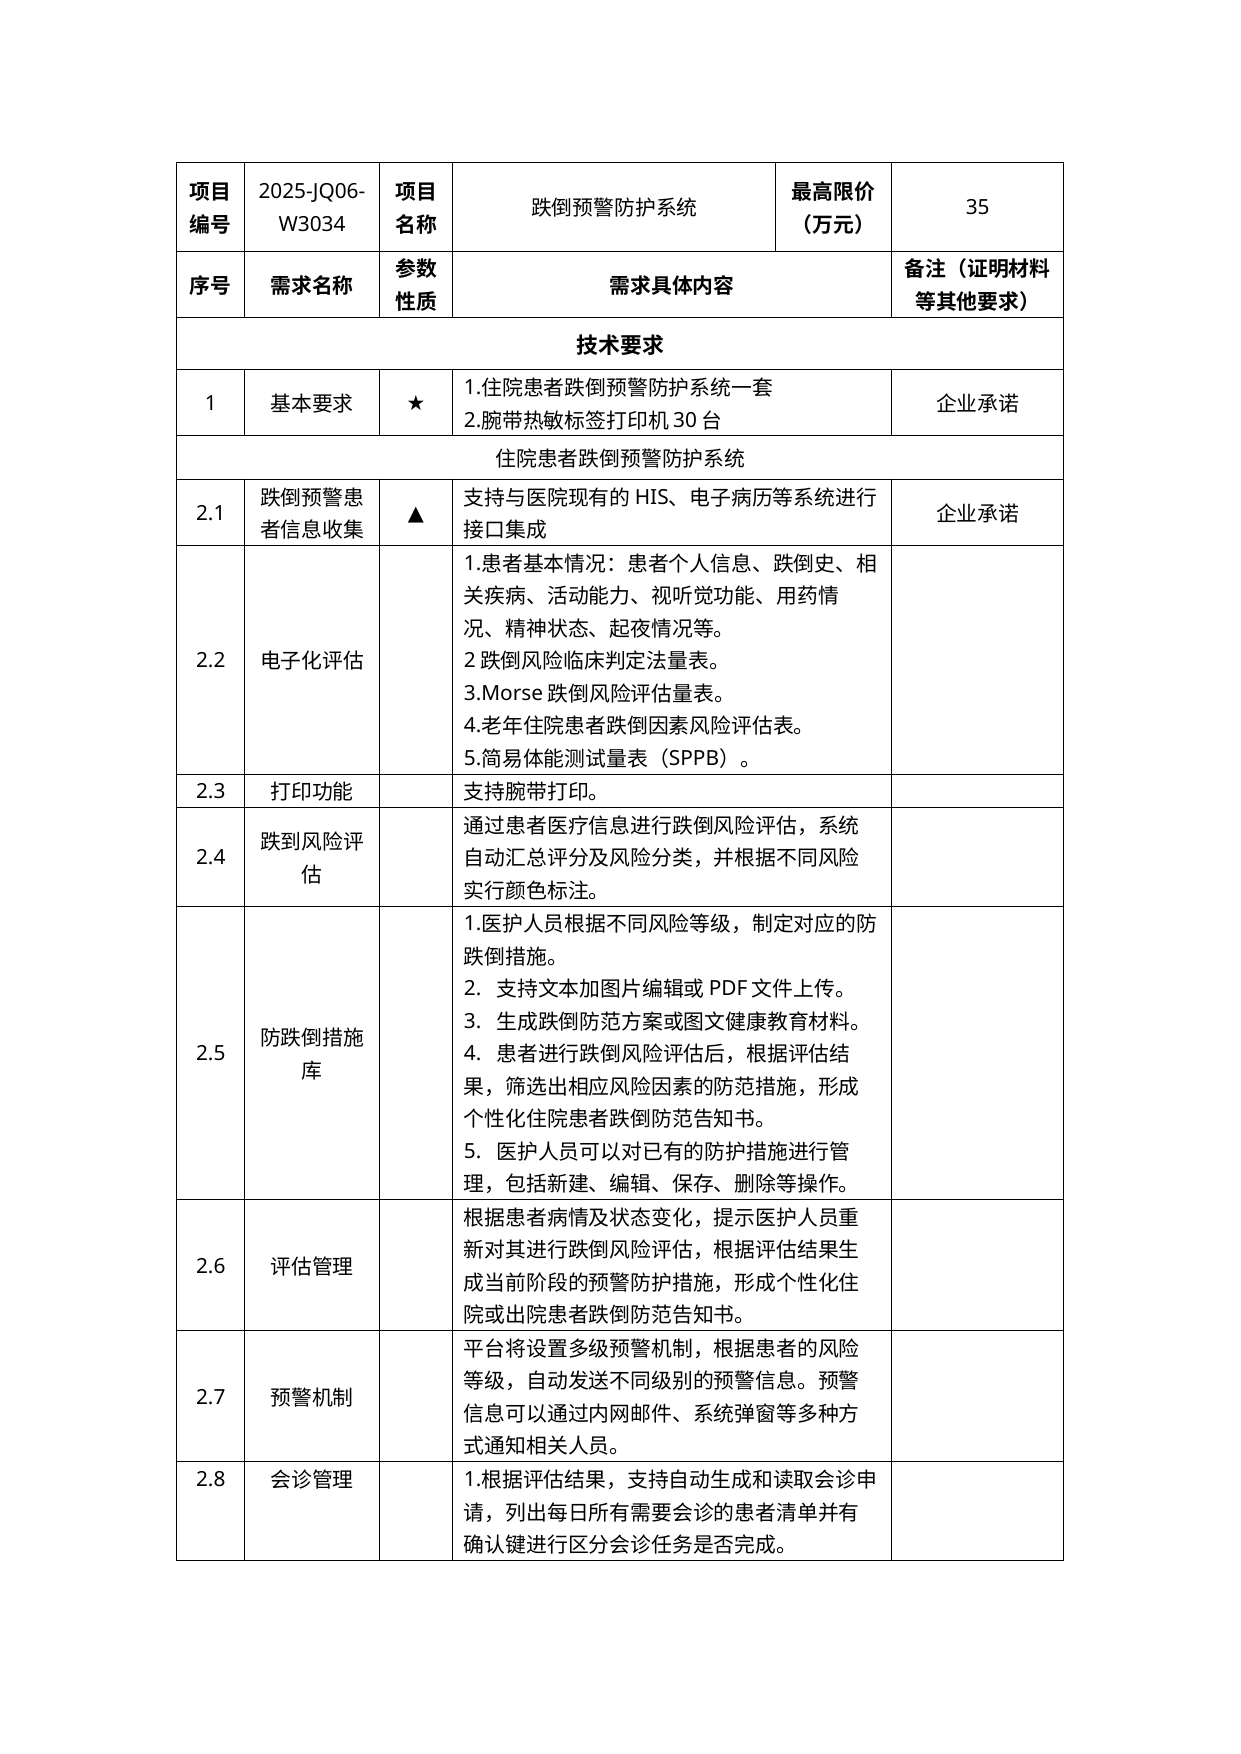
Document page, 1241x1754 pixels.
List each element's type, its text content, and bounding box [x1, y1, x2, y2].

table_cell 2.7 [177, 1331, 244, 1461]
table_cell 1.患者基本情况：患者个人信息、跌倒史、相关疾病、活动能力、视听觉功能、用药情况、精神状态、起夜情况等。 2跌倒风险临床判定法量表。 3.Morse跌倒风险评估量表。 4.老年住院患者跌倒因素风险评估表。 5.简易体能测试量表（SPPB）。 [453, 546, 891, 773]
table_cell 跌倒预警患者信息收集 [245, 480, 379, 545]
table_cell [453, 1462, 891, 1560]
table_cell 需求名称 [245, 252, 379, 317]
table_cell 1.医护人员根据不同风险等级，制定对应的防跌倒措施。 支持文本加图片编辑或PDF文件上传。 生成跌倒防范方案或图文健康教育材料。 患者进行跌倒风险评估后，根据评估结果，筛选出相应风险因素的防范措施，形成个性化住院患者跌倒防范告知书。 医护人员可以对已有的防护措施进行管理，包括新建、编辑、保存、删除等操作。 [453, 907, 891, 1199]
table_header 最高限价 （万元） [776, 163, 891, 251]
table_cell 会诊管理 [245, 1462, 379, 1560]
table_cell 住院患者跌倒预警防护系统 [177, 436, 1063, 479]
table_cell 根据患者病情及状态变化，提示医护人员重新对其进行跌倒风险评估，根据评估结果生成当前阶段的预警防护措施，形成个性化住院或出院患者跌倒防范告知书。 [453, 1200, 891, 1330]
table_cell [380, 775, 452, 807]
table_cell 需求具体内容 [453, 252, 891, 317]
table_cell [892, 775, 1063, 807]
table_cell 通过患者医疗信息进行跌倒风险评估，系统自动汇总评分及风险分类，并根据不同风险实行颜色标注。 [453, 808, 891, 906]
table_cell 企业承诺 [892, 370, 1063, 435]
table_cell 技术要求 [177, 318, 1063, 369]
table_cell 2.6 [177, 1200, 244, 1330]
table_header 35 [892, 163, 1063, 251]
table_cell [380, 1331, 452, 1461]
table_cell 评估管理 [245, 1200, 379, 1330]
table_cell [892, 546, 1063, 773]
table_cell 支持腕带打印。 [453, 775, 891, 807]
table_cell [380, 1462, 452, 1560]
table_cell 2.1 [177, 480, 244, 545]
table_header 项目名称 [380, 163, 452, 251]
table_cell 1.住院患者跌倒预警防护系统一套 2.腕带热敏标签打印机30台 [453, 370, 891, 435]
table_cell [380, 907, 452, 1199]
table_cell 2.3 [177, 775, 244, 807]
table_cell [380, 546, 452, 773]
table_cell [380, 808, 452, 906]
table_cell 平台将设置多级预警机制，根据患者的风险等级，自动发送不同级别的预警信息。预警信息可以通过内网邮件、系统弹窗等多种方式通知相关人员。 [453, 1331, 891, 1461]
table_cell [892, 1462, 1063, 1560]
table_cell 2.5 [177, 907, 244, 1199]
table_cell 打印功能 [245, 775, 379, 807]
table_cell [892, 1200, 1063, 1330]
table_cell ★ [380, 370, 452, 435]
table_cell [892, 907, 1063, 1199]
table_cell 跌到风险评估 [245, 808, 379, 906]
table_cell [892, 808, 1063, 906]
table_cell 电子化评估 [245, 546, 379, 773]
table_cell 备注（证明材料等其他要求） [892, 252, 1063, 317]
table_header 2025-JQ06-W3034 [245, 163, 379, 251]
table_cell 支持与医院现有的HIS、电子病历等系统进行接口集成 [453, 480, 891, 545]
table_cell 2.2 [177, 546, 244, 773]
table_header 跌倒预警防护系统 [453, 163, 775, 251]
table_cell 1 [177, 370, 244, 435]
table_cell ▲ [380, 480, 452, 545]
table_cell 企业承诺 [892, 480, 1063, 545]
table_cell 预警机制 [245, 1331, 379, 1461]
table_cell [380, 1200, 452, 1330]
table_cell 基本要求 [245, 370, 379, 435]
table_cell 2.8 [177, 1462, 244, 1560]
table_cell 防跌倒措施库 [245, 907, 379, 1199]
table_cell 序号 [177, 252, 244, 317]
table_header 项目编号 [177, 163, 244, 251]
table_cell 2.4 [177, 808, 244, 906]
table_cell 参数 性质 [380, 252, 452, 317]
table_cell [892, 1331, 1063, 1461]
